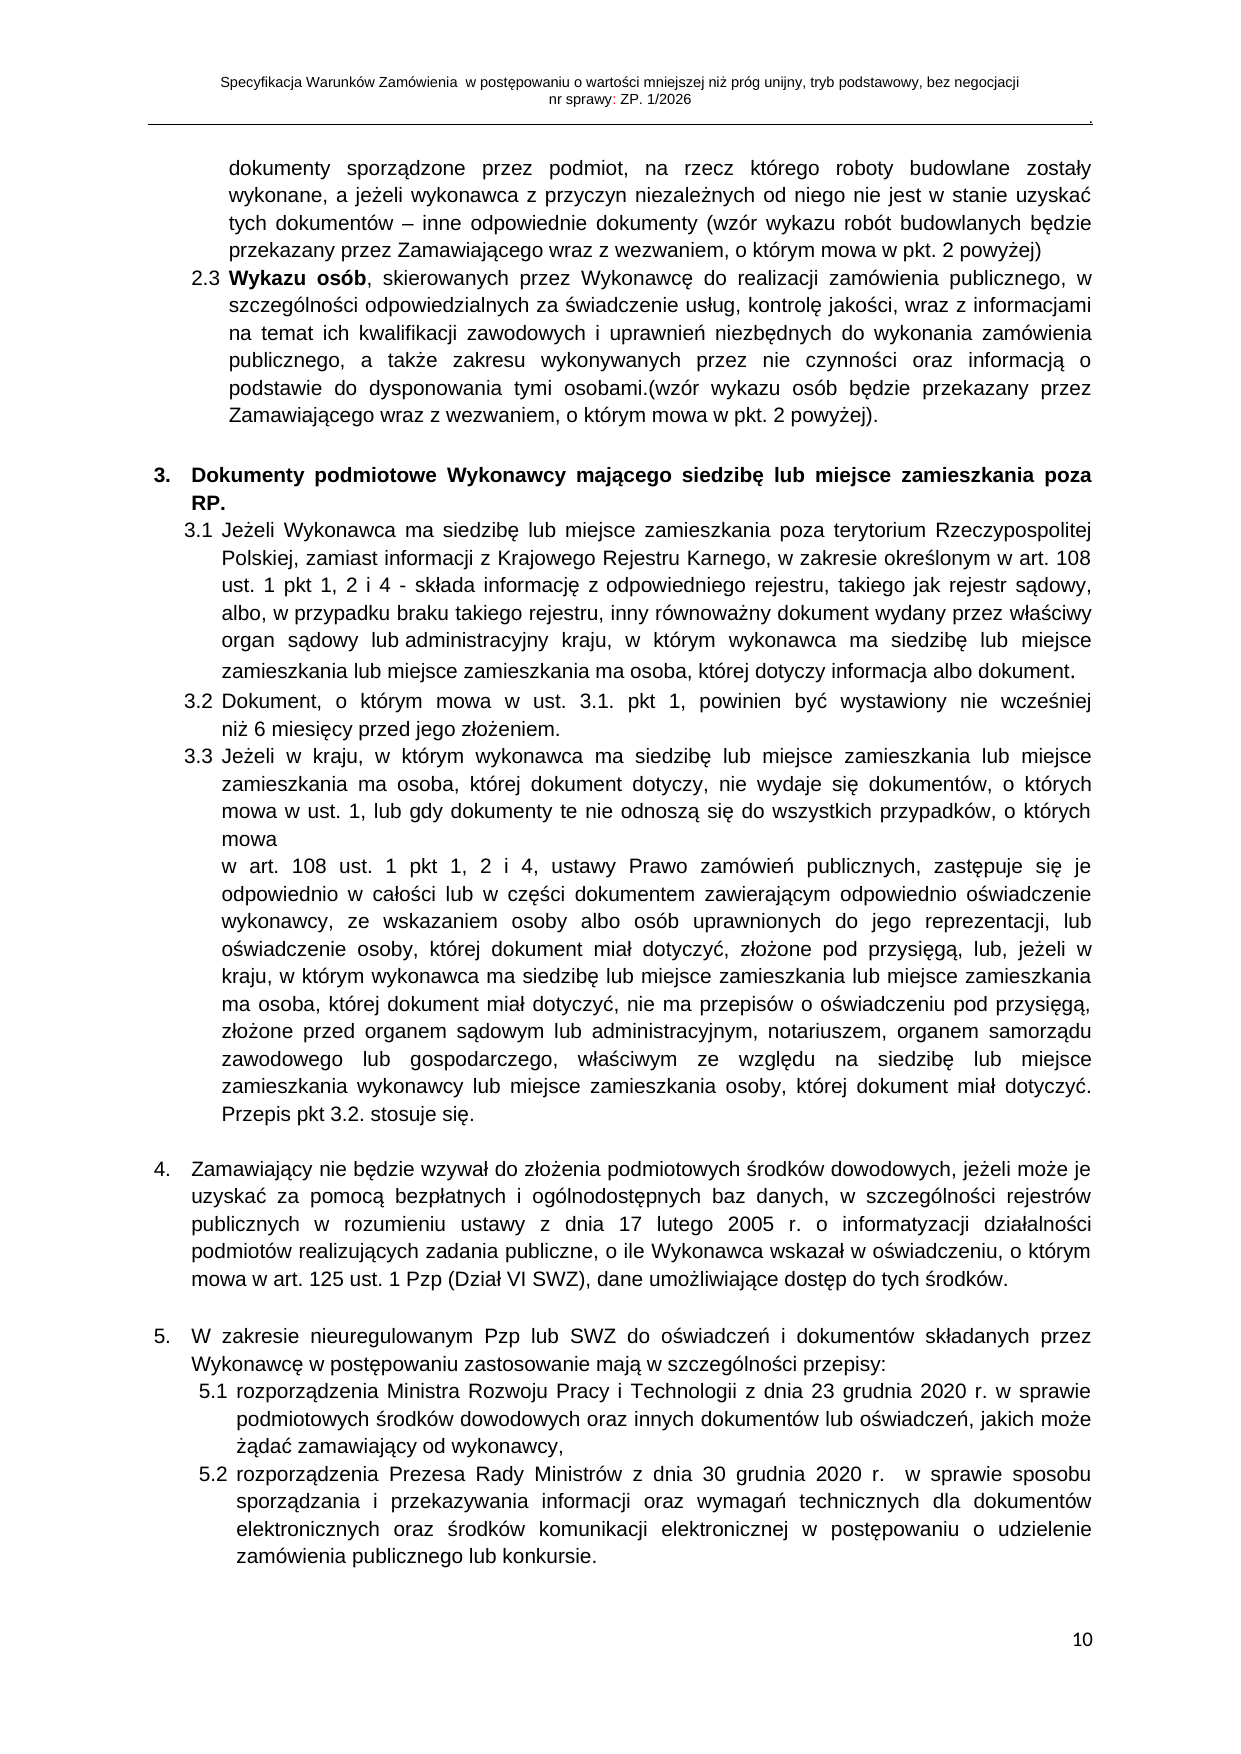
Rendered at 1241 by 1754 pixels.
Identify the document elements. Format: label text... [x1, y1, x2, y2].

list Dokumenty podmiotowe Wykonawcy mającego siedzibę lub miejsce zamieszkania poza RP. [153, 463, 1093, 515]
list W zakresie nieuregulowanym Pzp lub SWZ do oświadczeń i dokumentów składanych przez Wykonawcę w postępowaniu zastosowanie mają w szczególności przepisy: [153, 1324, 1093, 1376]
list Zamawiający nie będzie wzywał do złożenia podmiotowych środków dowodowych, jeżeli może je uzyskać za pomocą bezpłatnych i ogólnodostępnych baz danych, w szczególności rejestrów publicznych w rozumieniu ustawy z dnia 17 lutego 2005 r. o informatyzacji działalności podmiotów realizujących zadania publiczne, o ile Wykonawca wskazał w oświadczeniu, o którym mowa w art. 125 ust. 1 Pzp (Dział VI SWZ), dane umożliwiające dostęp do tych środków. [153, 1157, 1093, 1291]
list Wykazu osób, skierowanych przez Wykonawcę do realizacji zamówienia publicznego, w szczególności odpowiedzialnych za świadczenie usług, kontrolę jakości, wraz z informacjami na temat ich kwalifikacji zawodowych i uprawnień niezbędnych do wykonania zamówienia publicznego, a także zakresu wykonywanych przez nie czynności oraz informacją o podstawie do dysponowania tymi osobami.(wzór wykazu osób będzie przekazany przez Zamawiającego wraz z wezwaniem, o którym mowa w pkt. 2 powyżej). [191, 265, 1093, 427]
list Jeżeli Wykonawca ma siedzibę lub miejsce zamieszkania poza terytorium Rzeczypospolitej Polskiej, zamiast informacji z Krajowego Rejestru Karnego, w zakresie określonym w art. 108 ust. 1 pkt 1, 2 i 4 - składa informację z odpowiedniego rejestru, takiego jak rejestr sądowy, albo, w przypadku braku takiego rejestru, inny równoważny dokument wydany przez właściwy organ sądowy lub administracyjny kraju, w którym wykonawca ma siedzibę lub miejsce zamieszkania lub miejsce zamieszkania ma osoba, której dotyczy informacja albo dokument. [184, 518, 1093, 685]
list Jeżeli w kraju, w którym wykonawca ma siedzibę lub miejsce zamieszkania lub miejsce zamieszkania ma osoba, której dokument dotyczy, nie wydaje się dokumentów, o których mowa w ust. 1, lub gdy dokumenty te nie odnoszą się do wszystkich przypadków, o których mowa w art. 108 ust. 1 pkt 1, 2 i 4, ustawy Prawo zamówień publicznych, zastępuje się je odpowiednio w całości lub w części dokumentem zawierającym odpowiednio oświadczenie wykonawcy, ze wskazaniem osoby albo osób uprawnionych do jego reprezentacji, lub oświadczenie osoby, której dokument miał dotyczyć, złożone pod przysięgą, lub, jeżeli w kraju, w którym wykonawca ma siedzibę lub miejsce zamieszkania lub miejsce zamieszkania ma osoba, której dokument miał dotyczyć, nie ma przepisów o oświadczeniu pod przysięgą, złożone przed organem sądowym lub administracyjnym, notariuszem, organem samorządu zawodowego lub gospodarczego, właściwym ze względu na siedzibę lub miejsce zamieszkania wykonawcy lub miejsce zamieszkania osoby, której dokument miał dotyczyć. Przepis pkt 3.2. stosuje się. [184, 744, 1093, 1126]
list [191, 155, 1093, 262]
list Dokument, o którym mowa w ust. 3.1. pkt 1, powinien być wystawiony nie wcześniej niż 6 miesięcy przed jego złożeniem. [184, 689, 1093, 741]
list rozporządzenia Prezesa Rady Ministrów z dnia 30 grudnia 2020 r. w sprawie sposobu sporządzania i przekazywania informacji oraz wymagań technicznych dla dokumentów elektronicznych oraz środków komunikacji elektronicznej w postępowaniu o udzielenie zamówienia publicznego lub konkursie. [199, 1462, 1093, 1568]
list rozporządzenia Ministra Rozwoju Pracy i Technologii z dnia 23 grudnia 2020 r. w sprawie podmiotowych środków dowodowych oraz innych dokumentów lub oświadczeń, jakich może żądać zamawiający od wykonawcy, [199, 1379, 1093, 1458]
